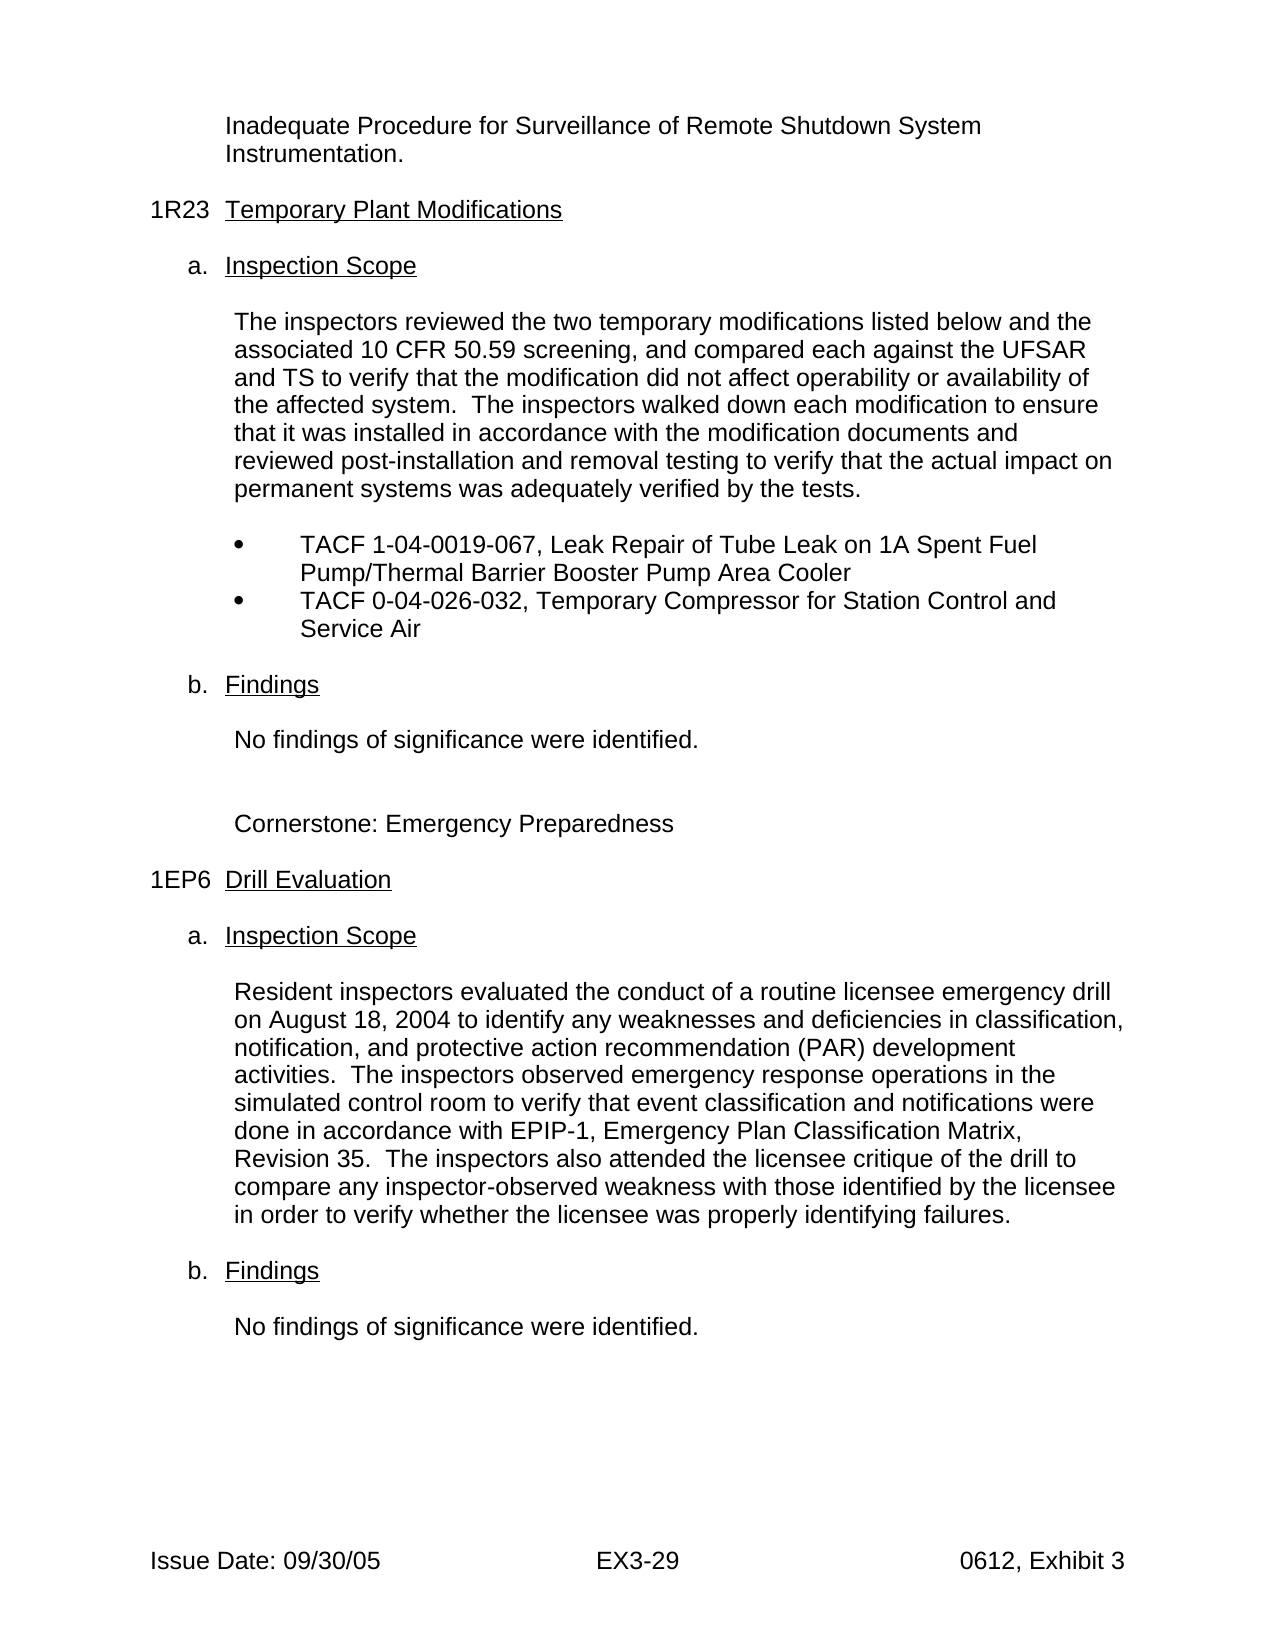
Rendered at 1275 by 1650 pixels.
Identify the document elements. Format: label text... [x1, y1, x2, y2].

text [225, 112, 1125, 168]
text The inspectors reviewed the two temporary modifications listed below and the associated 10 CFR 50.59 screening, and compared each against the UFSAR and TS to verify that the modification did not affect operability or availability of the affected system. The inspectors walked down each modification to ensure that it was installed in accordance with the modification documents and reviewed post-installation and removal testing to verify that the actual impact on permanent systems was adequately verified by the tests. [234, 308, 1125, 503]
text 1R23 Temporary Plant Modifications [150, 196, 1125, 224]
text No findings of significance were identified. [225, 727, 1125, 754]
text b. Findings [187, 671, 1125, 699]
text No findings of significance were identified. [225, 1313, 1125, 1341]
text Resident inspectors evaluated the conduct of a routine licensee emergency drill on August 18, 2004 to identify any weaknesses and deficiencies in classification, notification, and protective action recommendation (PAR) development activities. The inspectors observed emergency response operations in the simulated control room to verify that event classification and notifications were done in accordance with EPIP-1, Emergency Plan Classification Matrix, Revision 35. The inspectors also attended the licensee critique of the drill to compare any inspector-observed weakness with those identified by the licensee in order to verify whether the licensee was properly identifying failures. [234, 978, 1125, 1229]
text 1EP6 Drill Evaluation [150, 866, 1125, 894]
text a. Inspection Scope [187, 922, 1125, 950]
text Cornerstone: Emergency Preparedness [225, 810, 1125, 838]
list TACF 0-04-026-032, Temporary Compressor for Station Control and Service Air [234, 587, 1125, 643]
text b. Findings [187, 1257, 1125, 1285]
list TACF 1-04-0019-067, Leak Repair of Tube Leak on 1A Spent Fuel Pump/Thermal Barrier Booster Pump Area Cooler [234, 531, 1125, 587]
text a. Inspection Scope [187, 252, 1125, 280]
